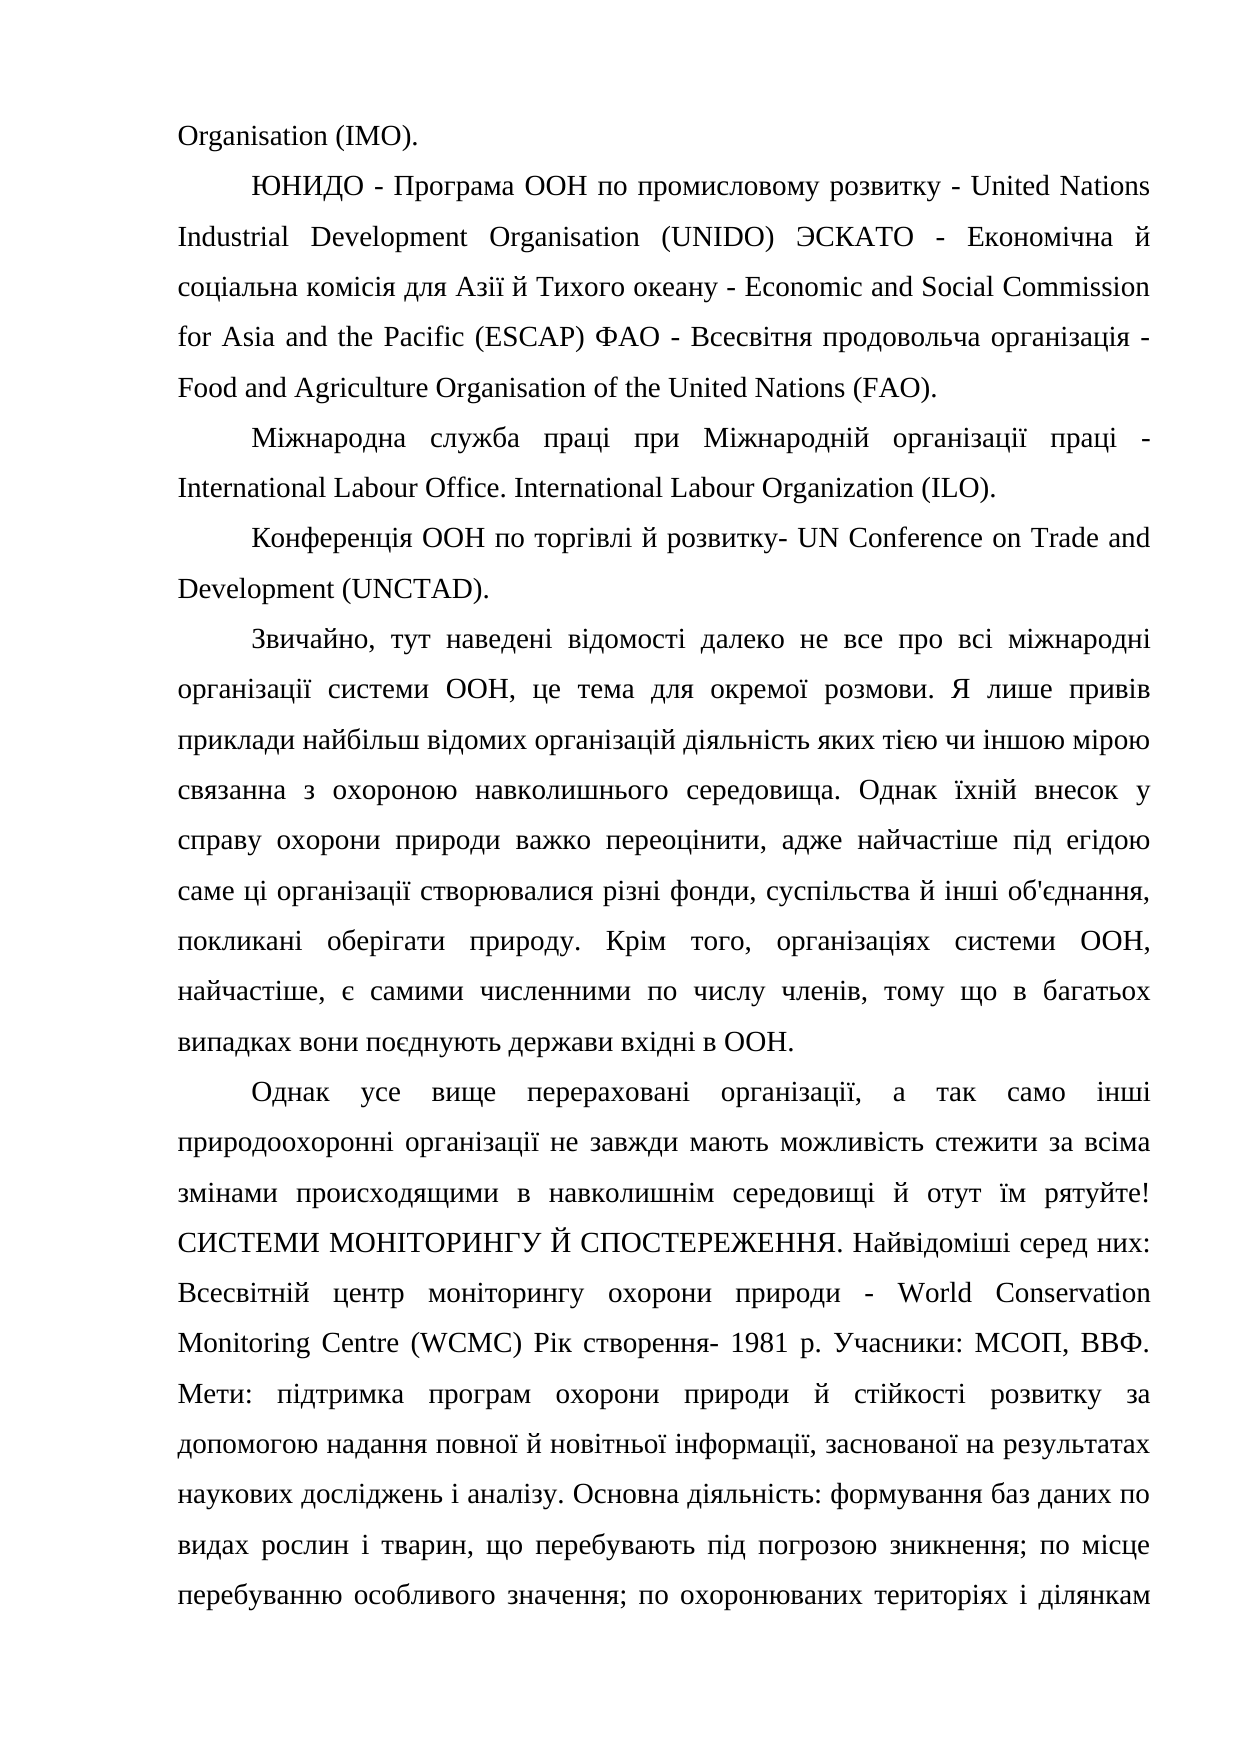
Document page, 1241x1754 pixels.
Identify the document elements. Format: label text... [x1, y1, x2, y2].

text Звичайно, тут наведені відомості далеко не все про всі міжнародні організації системи ООН, це тема для окремої розмови. Я лише привів приклади найбільш відомих організацій діяльність яких тією чи іншою мірою связанна з охороною навколишнього середовища. Однак їхній внесок у справу охорони природи важко переоцінити, адже найчастіше під егідою саме ці організації створювалися різні фонди, суспільства й інші об'єднання, покликані оберігати природу. Крім того, організаціях системи ООН, найчастіше, є самими численними по числу членів, тому що в багатьох випадках вони поєднують держави вхідні в ООН. [177, 621, 1152, 1057]
text ЮНИДО - Програма ООН по промисловому розвитку - United Nations Industrial Development Organisation (UNIDO) ЭСКАТО - Економічна й соціальна комісія для Азії й Тихого океану - Economic and Social Commission for Asia and the Pacific (ESCAP) ФАО - Всесвітня продовольча організація - Food and Agriculture Organisation of the United Nations (FAO). [177, 168, 1152, 403]
text Конференція ООН по торгівлі й розвитку- UN Conference on Trade and Development (UNCTAD). [177, 521, 1152, 604]
text Міжнародна служба праці при Міжнародній організації праці - International Labour Office. International Labour Organization (ILO). [177, 420, 1152, 504]
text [177, 118, 1152, 152]
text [177, 1074, 1152, 1611]
